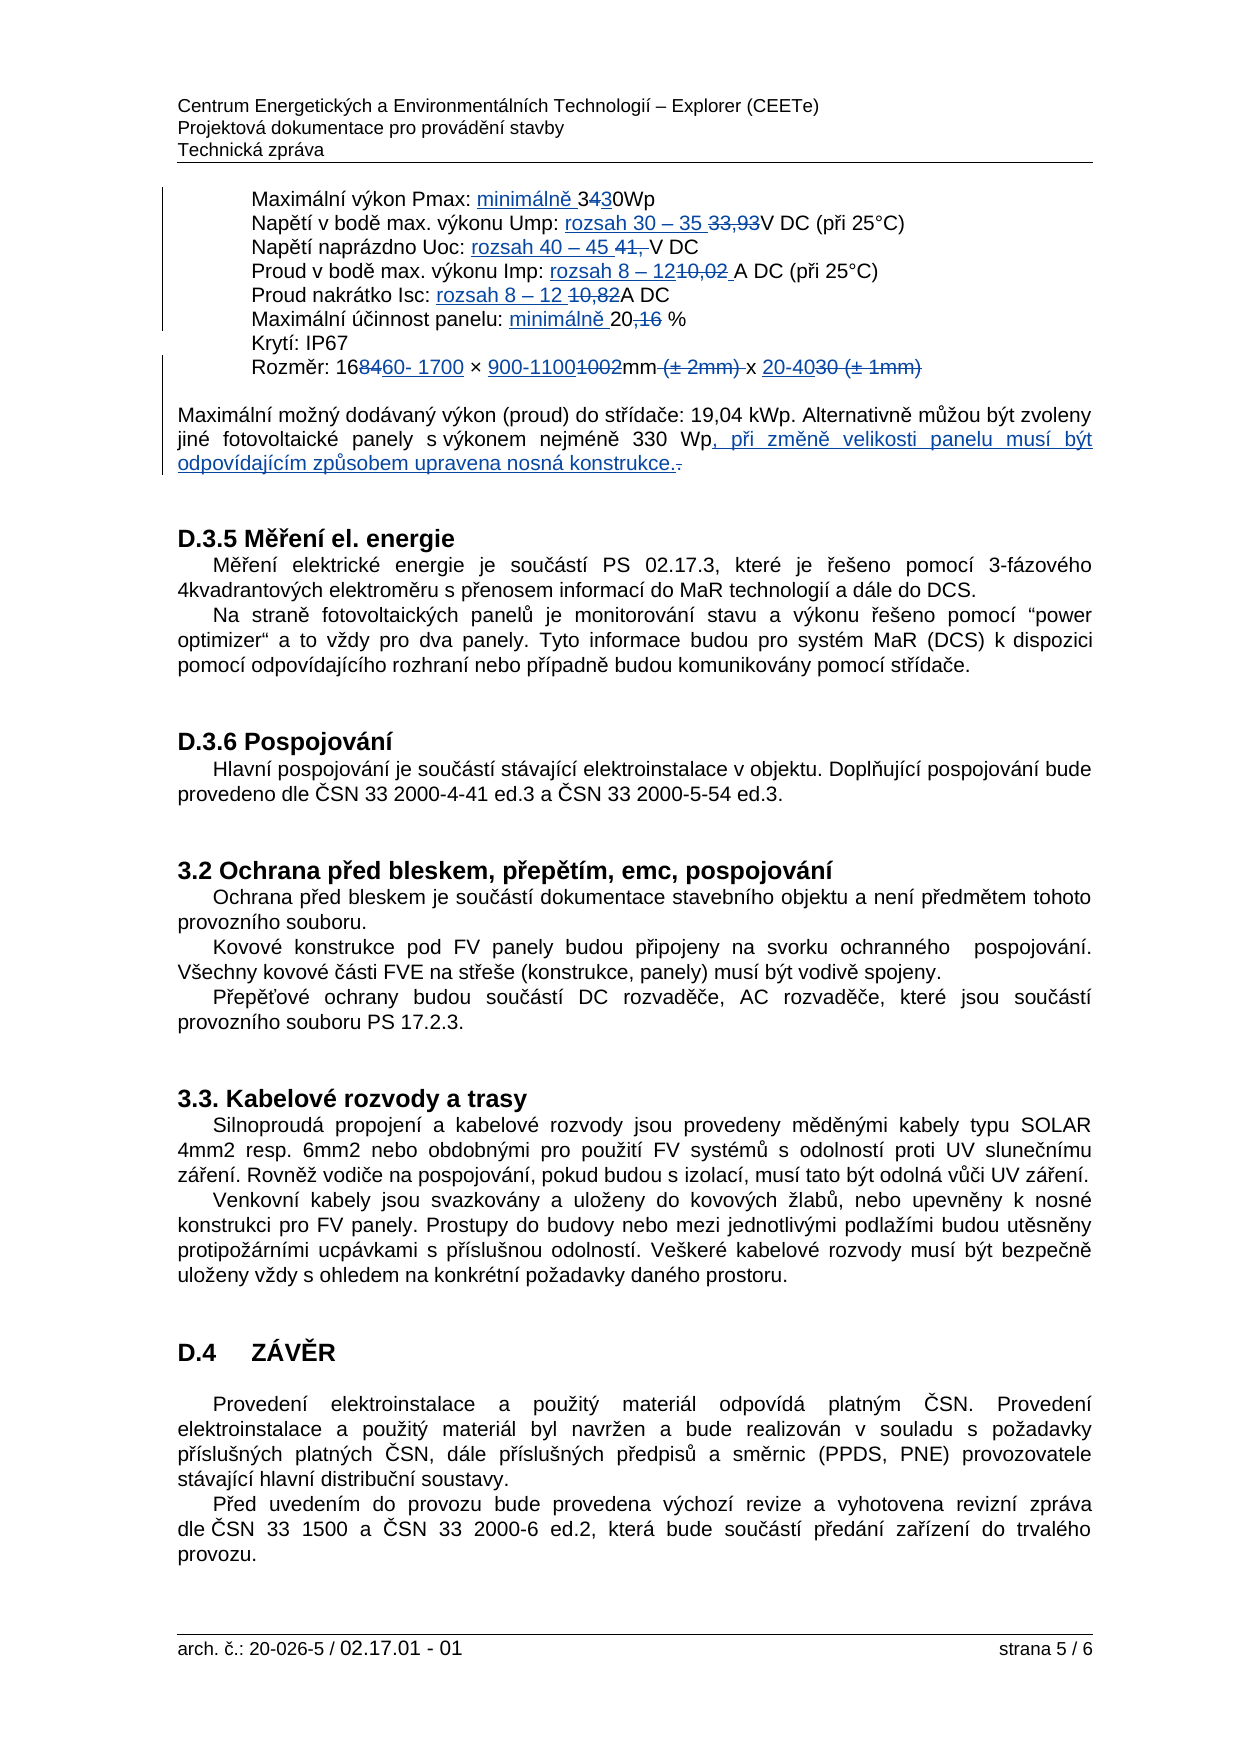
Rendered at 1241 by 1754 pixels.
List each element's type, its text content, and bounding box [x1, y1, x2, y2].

text Proud nakrátko Isc: A DC [177, 283, 1093, 307]
subtitle D.3.6 Pospojování [177, 727, 1093, 756]
subtitle 3.2 Ochrana před bleskem, přepětím, emc, pospojování [177, 856, 1093, 885]
text Maximální výkon Pmax: 30Wp [177, 187, 1093, 211]
text Maximální možný dodávaný výkon (proud) do střídače: 19,04 kWp. Alternativně můžou být zvoleny jiné fotovoltaické panely s výkonem nejméně 330 Wp [177, 403, 1093, 474]
text Rozměr: 16 × mmx [177, 355, 1093, 379]
text Před uvedením do provozu bude provedena výchozí revize a vyhotovena revizní zpráva dle ČSN 33 1500 a ČSN 33 2000-6 ed.2, která bude součástí předání zařízení do trvalého provozu. [177, 1491, 1093, 1566]
text Ochrana před bleskem je součástí dokumentace stavebního objektu a není předmětem tohoto provozního souboru. [177, 885, 1093, 935]
text Měření elektrické energie je součástí PS 02.17.3, které je řešeno pomocí 3-fázového 4kvadrantových elektroměru s přenosem informací do MaR technologií a dále do DCS. [177, 552, 1093, 602]
text Venkovní kabely jsou svazkovány a uloženy do kovových žlabů, nebo upevněny k nosné konstrukci pro FV panely. Prostupy do budovy nebo mezi jednotlivými podlažími budou utěsněny protipožárními ucpávkami s příslušnou odolností. Veškeré kabelové rozvody musí být bezpečně uloženy vždy s ohledem na konkrétní požadavky daného prostoru. [177, 1187, 1093, 1287]
subtitle 3.3. Kabelové rozvody a trasy [177, 1084, 1093, 1112]
text Silnoproudá propojení a kabelové rozvody jsou provedeny měděnými kabely typu SOLAR 4mm2 resp. 6mm2 nebo obdobnými pro použití FV systémů s odolností proti UV slunečnímu záření. Rovněž vodiče na pospojování, pokud budou s izolací, musí tato být odolná vůči UV záření. [177, 1112, 1093, 1187]
text Provedení elektroinstalace a použitý materiál odpovídá platným ČSN. Provedení elektroinstalace a použitý materiál byl navržen a bude realizován v souladu s požadavky příslušných platných ČSN, dále příslušných předpisů a směrnic (PPDS, PNE) provozovatele stávající hlavní distribuční soustavy. [177, 1391, 1093, 1491]
text Proud v bodě max. výkonu Imp: A DC (při 25°C) [177, 259, 1093, 283]
text Hlavní pospojování je součástí stávající elektroinstalace v objektu. Doplňující pospojování bude provedeno dle ČSN 33 2000-4-41 ed.3 a ČSN 33 2000-5-54 ed.3. [177, 756, 1093, 806]
text Kovové konstrukce pod FV panely budou připojeny na svorku ochranného pospojování. Všechny kovové části FVE na střeše (konstrukce, panely) musí být vodivě spojeny. [177, 935, 1093, 985]
text Napětí naprázdno Uoc: V DC [177, 235, 1093, 259]
text Napětí v bodě max. výkonu Ump: V DC (při 25°C) [177, 211, 1093, 235]
text Krytí: IP67 [177, 331, 1093, 355]
subtitle ZÁVĚR [177, 1337, 1093, 1366]
subtitle D.3.5 Měření el. energie [177, 523, 1093, 552]
text Na straně fotovoltaických panelů je monitorování stavu a výkonu řešeno pomocí “power optimizer“ a to vždy pro dva panely. Tyto informace budou pro systém MaR (DCS) k dispozici pomocí odpovídajícího rozhraní nebo případně budou komunikovány pomocí střídače. [177, 602, 1093, 677]
text Přepěťové ochrany budou součástí DC rozvaděče, AC rozvaděče, které jsou součástí provozního souboru PS 17.2.3. [177, 985, 1093, 1035]
text Maximální účinnost panelu: 20 % [177, 307, 1093, 331]
